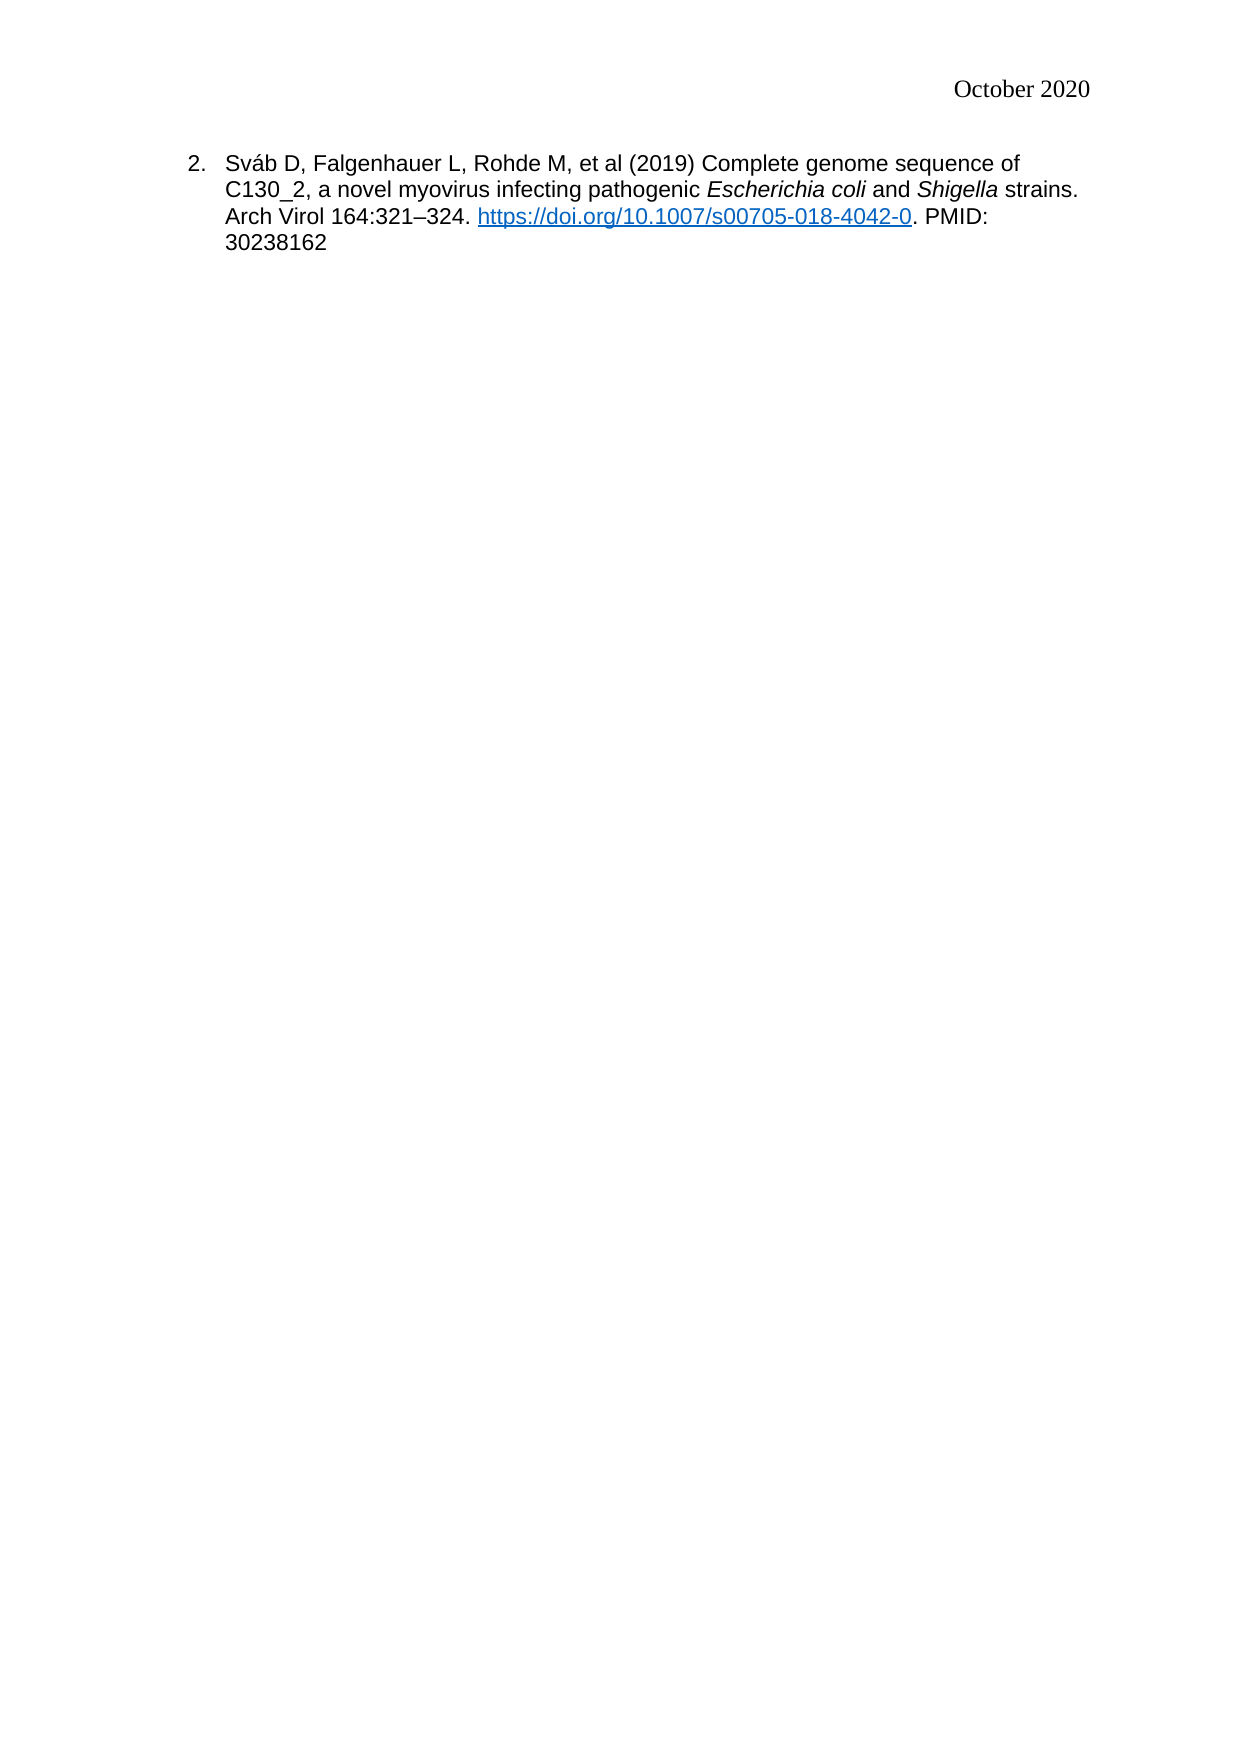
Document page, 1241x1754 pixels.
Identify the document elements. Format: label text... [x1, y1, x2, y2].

list Sváb D, Falgenhauer L, Rohde M, et al (2019) Complete genome sequence of C130_2, a novel myovirus infecting pathogenic Escherichia coli and Shigella strains. Arch Virol 164:321–324. https://doi.org/10.1007/s00705-018-4042-0. PMID: 30238162 [187, 150, 1090, 255]
